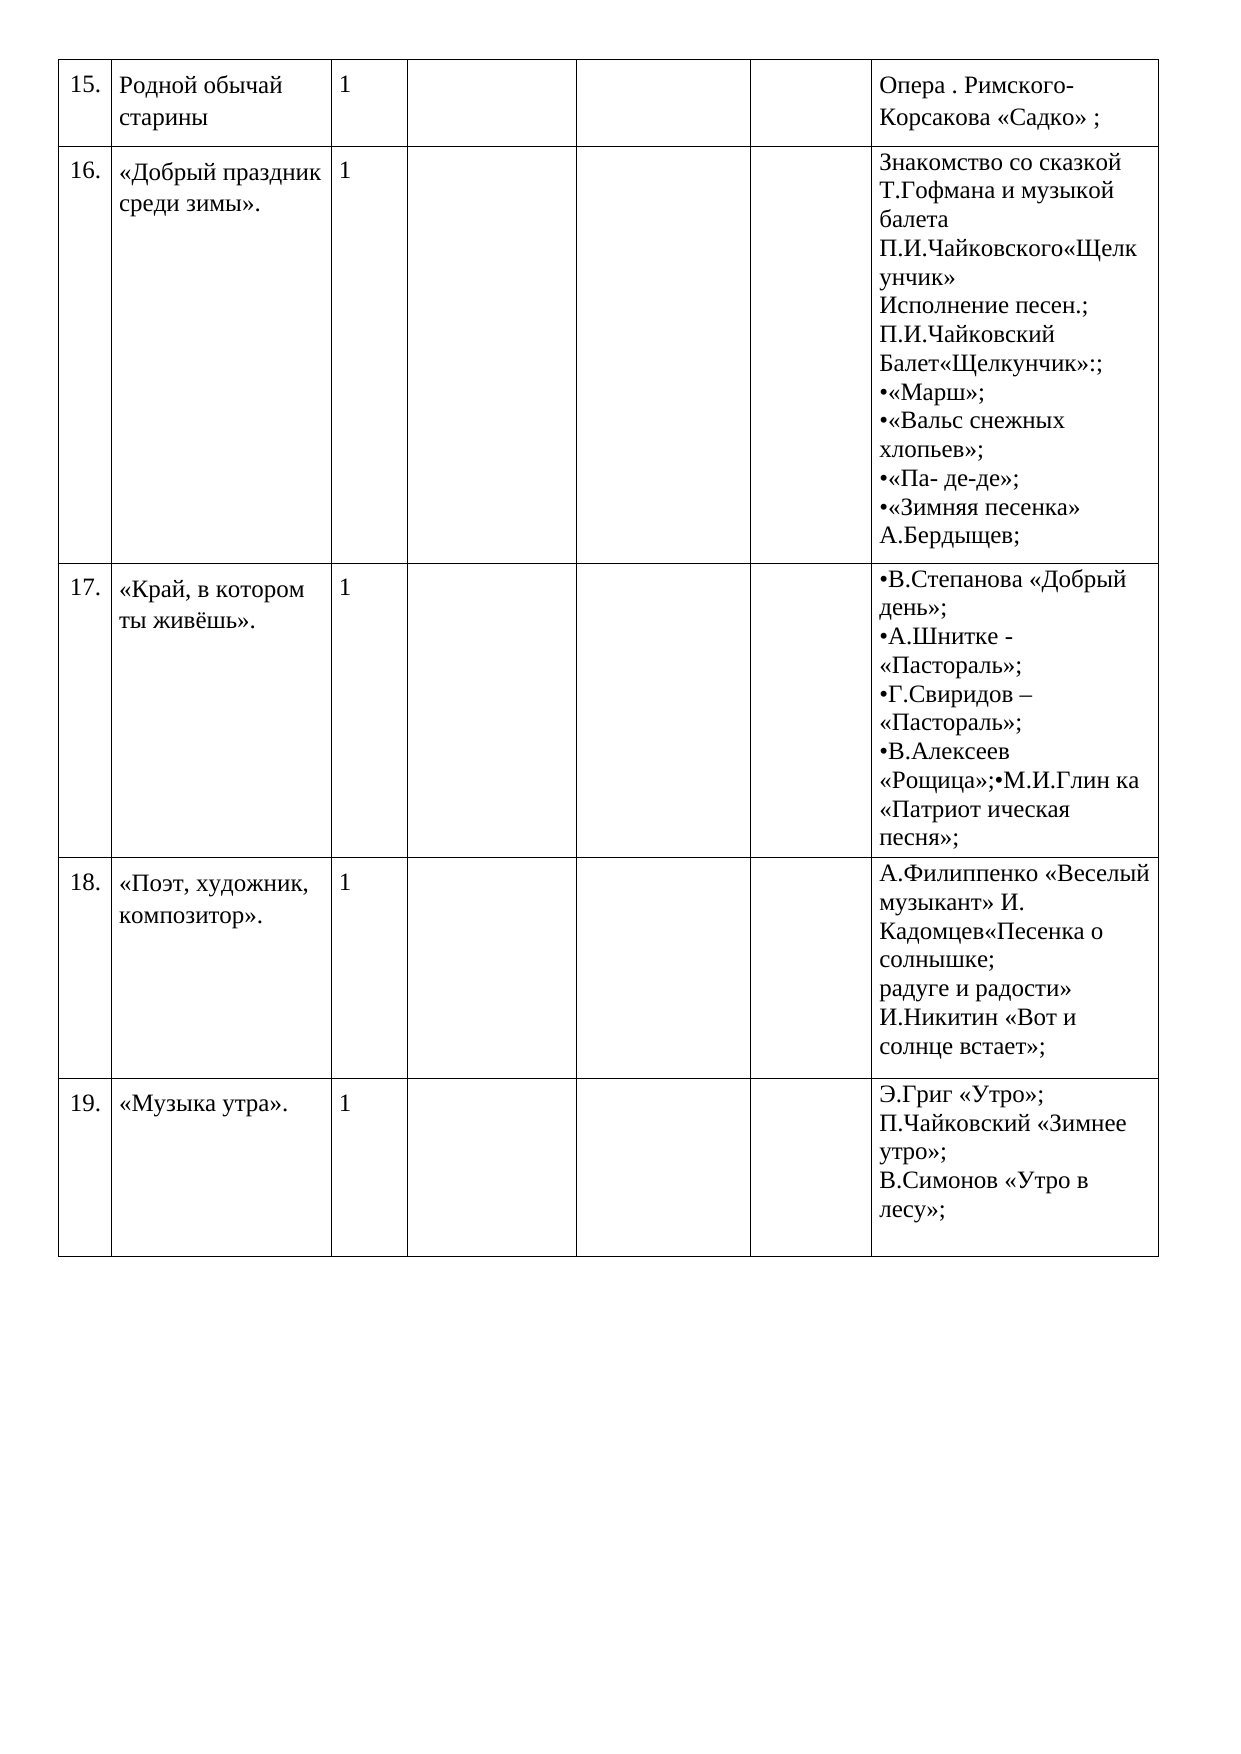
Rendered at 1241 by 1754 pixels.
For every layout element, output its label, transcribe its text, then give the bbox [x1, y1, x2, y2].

table_cell [751, 858, 871, 1078]
table_cell Знакомство со сказкой Т.Гофмана и музыкой балета П.И.Чайковского«Щелкунчик» Исполнение песен.; П.И.Чайковский Балет«Щелкунчик»:; •«Марш»; •«Вальс снежных хлопьев»; •«Па- де-де»; •«Зимняя песенка» А.Бердыщев; [872, 147, 1158, 563]
table_cell Э.Григ «Утро»; П.Чайковский «Зимнее утро»; В.Симонов «Утро в лесу»; [872, 1079, 1158, 1256]
table_cell 1 [332, 1079, 407, 1256]
table_cell 1 [332, 147, 407, 563]
table_header 1 [332, 60, 407, 146]
table_cell [408, 858, 576, 1078]
table_cell [577, 147, 750, 563]
table_cell [577, 564, 750, 857]
table_cell [751, 564, 871, 857]
table_header [408, 60, 576, 146]
table_header 15. [59, 60, 111, 146]
table_cell «Поэт, художник, композитор». [112, 858, 331, 1078]
table_cell [751, 147, 871, 563]
table_cell 18. [59, 858, 111, 1078]
table_header [751, 60, 871, 146]
table_cell [408, 1079, 576, 1256]
table_cell «Музыка утра». [112, 1079, 331, 1256]
table_cell 17. [59, 564, 111, 857]
table_cell А.Филиппенко «Веселый музыкант» И. Кадомцев«Песенка о солнышке; радуге и радости» И.Никитин «Вот и солнце встает»; [872, 858, 1158, 1078]
table_cell [751, 1079, 871, 1256]
table_cell 1 [332, 858, 407, 1078]
table_cell •В.Степанова «Добрый день»; •А.Шнитке - «Пастораль»; •Г.Свиридов – «Пастораль»; •В.Алексеев «Рощица»;•М.И.Глин ка «Патриот ическая песня»; [872, 564, 1158, 857]
table_cell 1 [332, 564, 407, 857]
table_cell «Добрый праздник среди зимы». [112, 147, 331, 563]
table_cell [577, 858, 750, 1078]
table_cell [408, 147, 576, 563]
table_cell 19. [59, 1079, 111, 1256]
table_cell 16. [59, 147, 111, 563]
table_cell [577, 1079, 750, 1256]
table_cell «Край, в котором ты живёшь». [112, 564, 331, 857]
table_header Родной обычай старины [112, 60, 331, 146]
table_cell [408, 564, 576, 857]
table_header Опера . Римского- Корсакова «Садко» ; [872, 60, 1158, 146]
table_header [577, 60, 750, 146]
